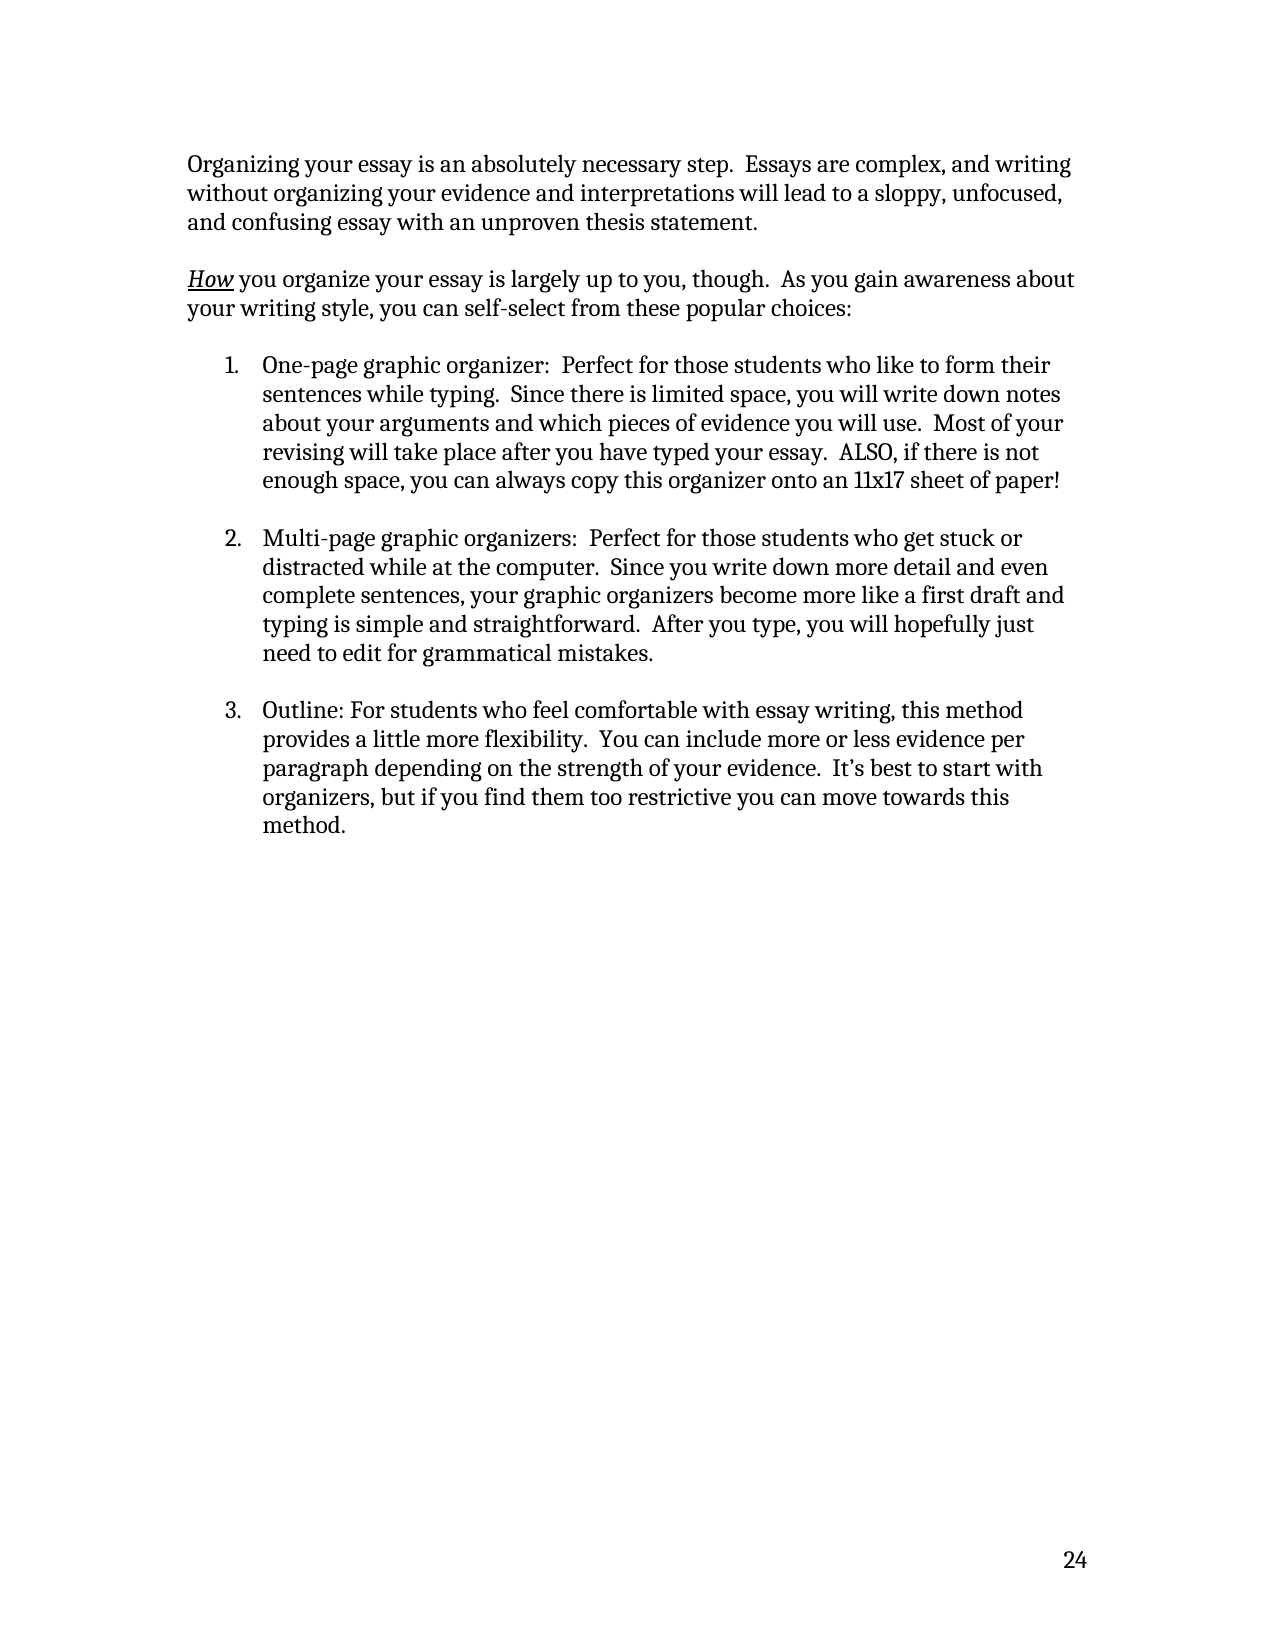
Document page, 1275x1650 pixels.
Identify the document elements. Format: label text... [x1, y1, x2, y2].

list Outline: For students who feel comfortable with essay writing, this method provides a little more flexibility. You can include more or less evidence per paragraph depending on the strength of your evidence. It’s best to start with organizers, but if you find them too restrictive you can move towards this method. [225, 696, 1087, 840]
list One-page graphic organizer: Perfect for those students who like to form their sentences while typing. Since there is limited space, you will write down notes about your arguments and which pieces of evidence you will use. Most of your revising will take place after you have typed your essay. ALSO, if there is not enough space, you can always copy this organizer onto an 11x17 sheet of paper! [225, 351, 1087, 495]
text How you organize your essay is largely up to you, though. As you gain awareness about your writing style, you can self-select from these popular choices: [187, 265, 1087, 322]
text Organizing your essay is an absolutely necessary step. Essays are complex, and writing without organizing your evidence and interpretations will lead to a sloppy, unfocused, and confusing essay with an unproven thesis statement. [187, 150, 1087, 236]
list Multi-page graphic organizers: Perfect for those students who get stuck or distracted while at the computer. Since you write down more detail and even complete sentences, your graphic organizers become more like a first draft and typing is simple and straightforward. After you type, you will hopefully just need to edit for grammatical mistakes. [225, 524, 1087, 667]
